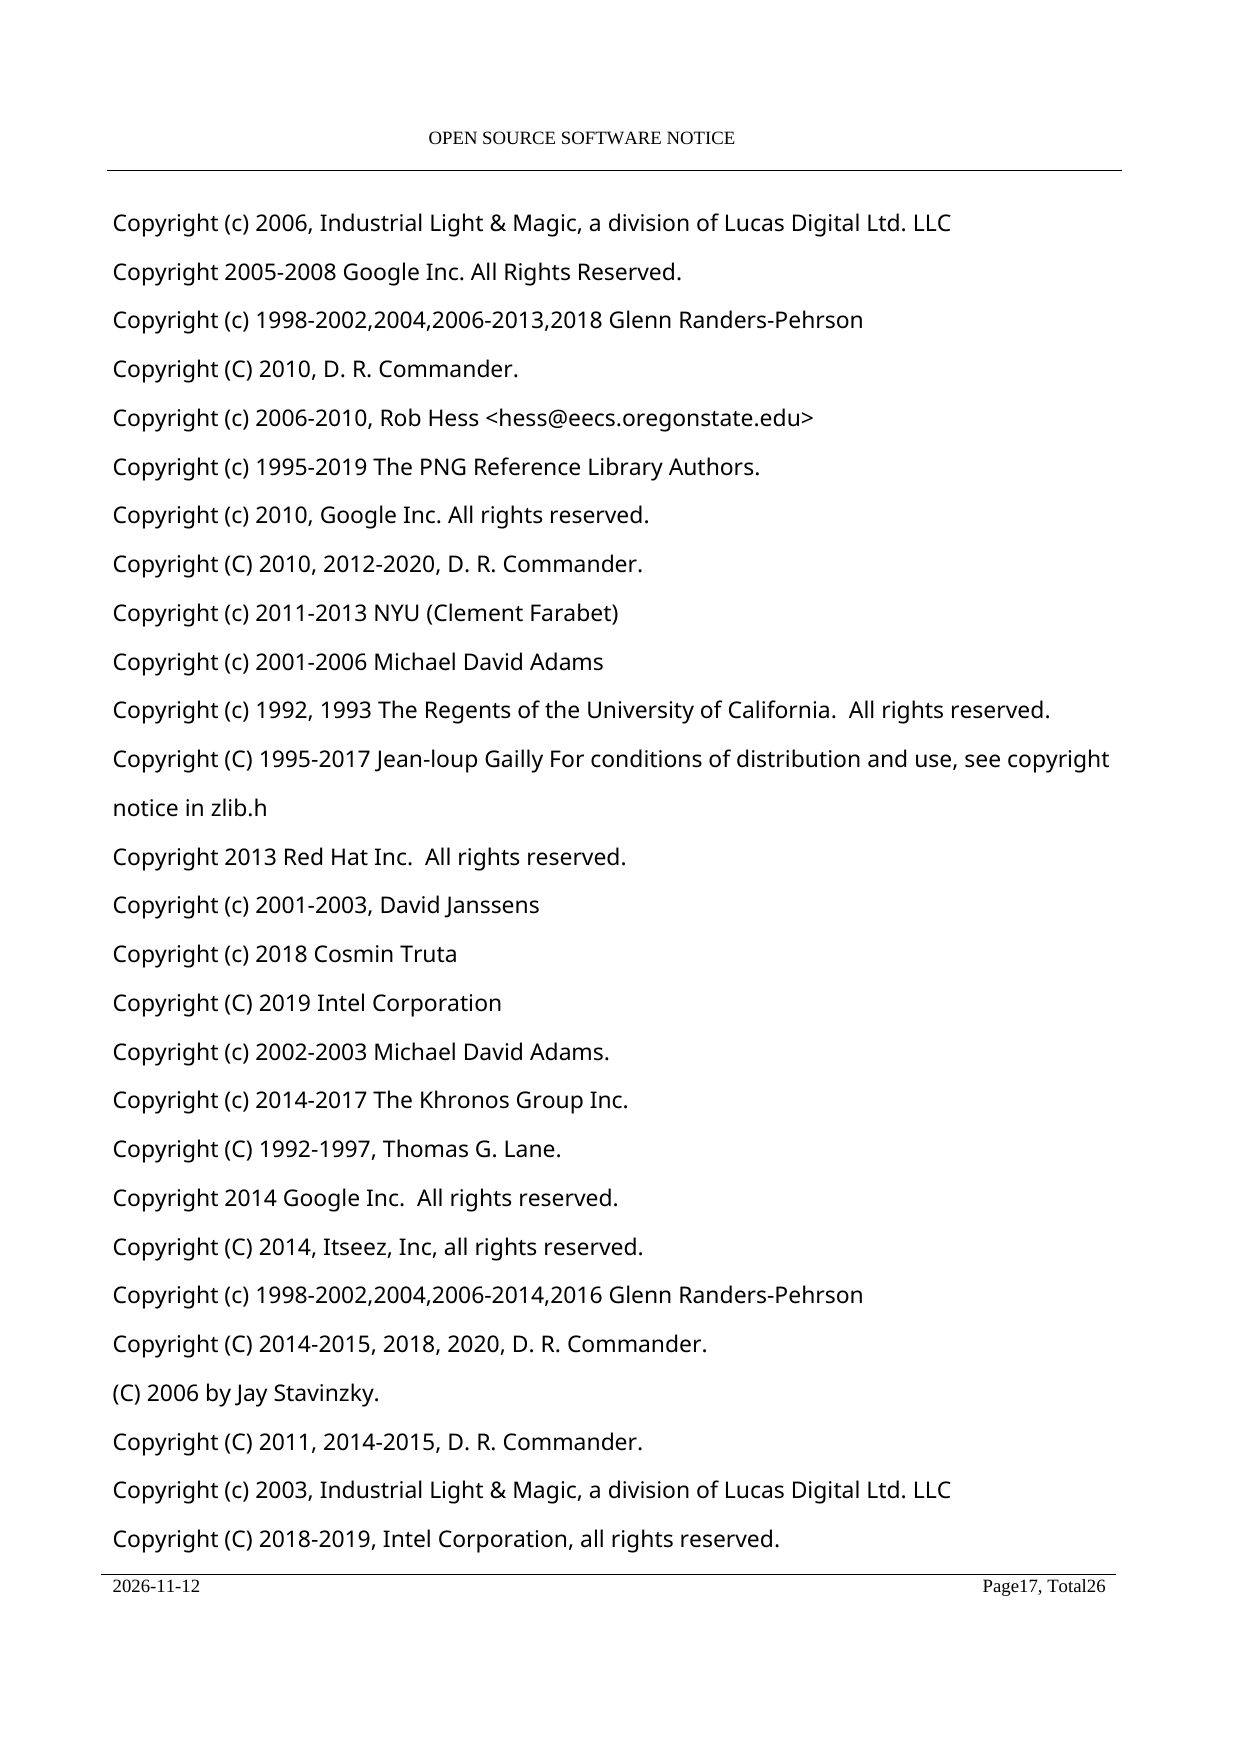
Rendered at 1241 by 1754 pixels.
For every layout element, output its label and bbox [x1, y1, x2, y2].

text [112, 206, 1128, 1555]
